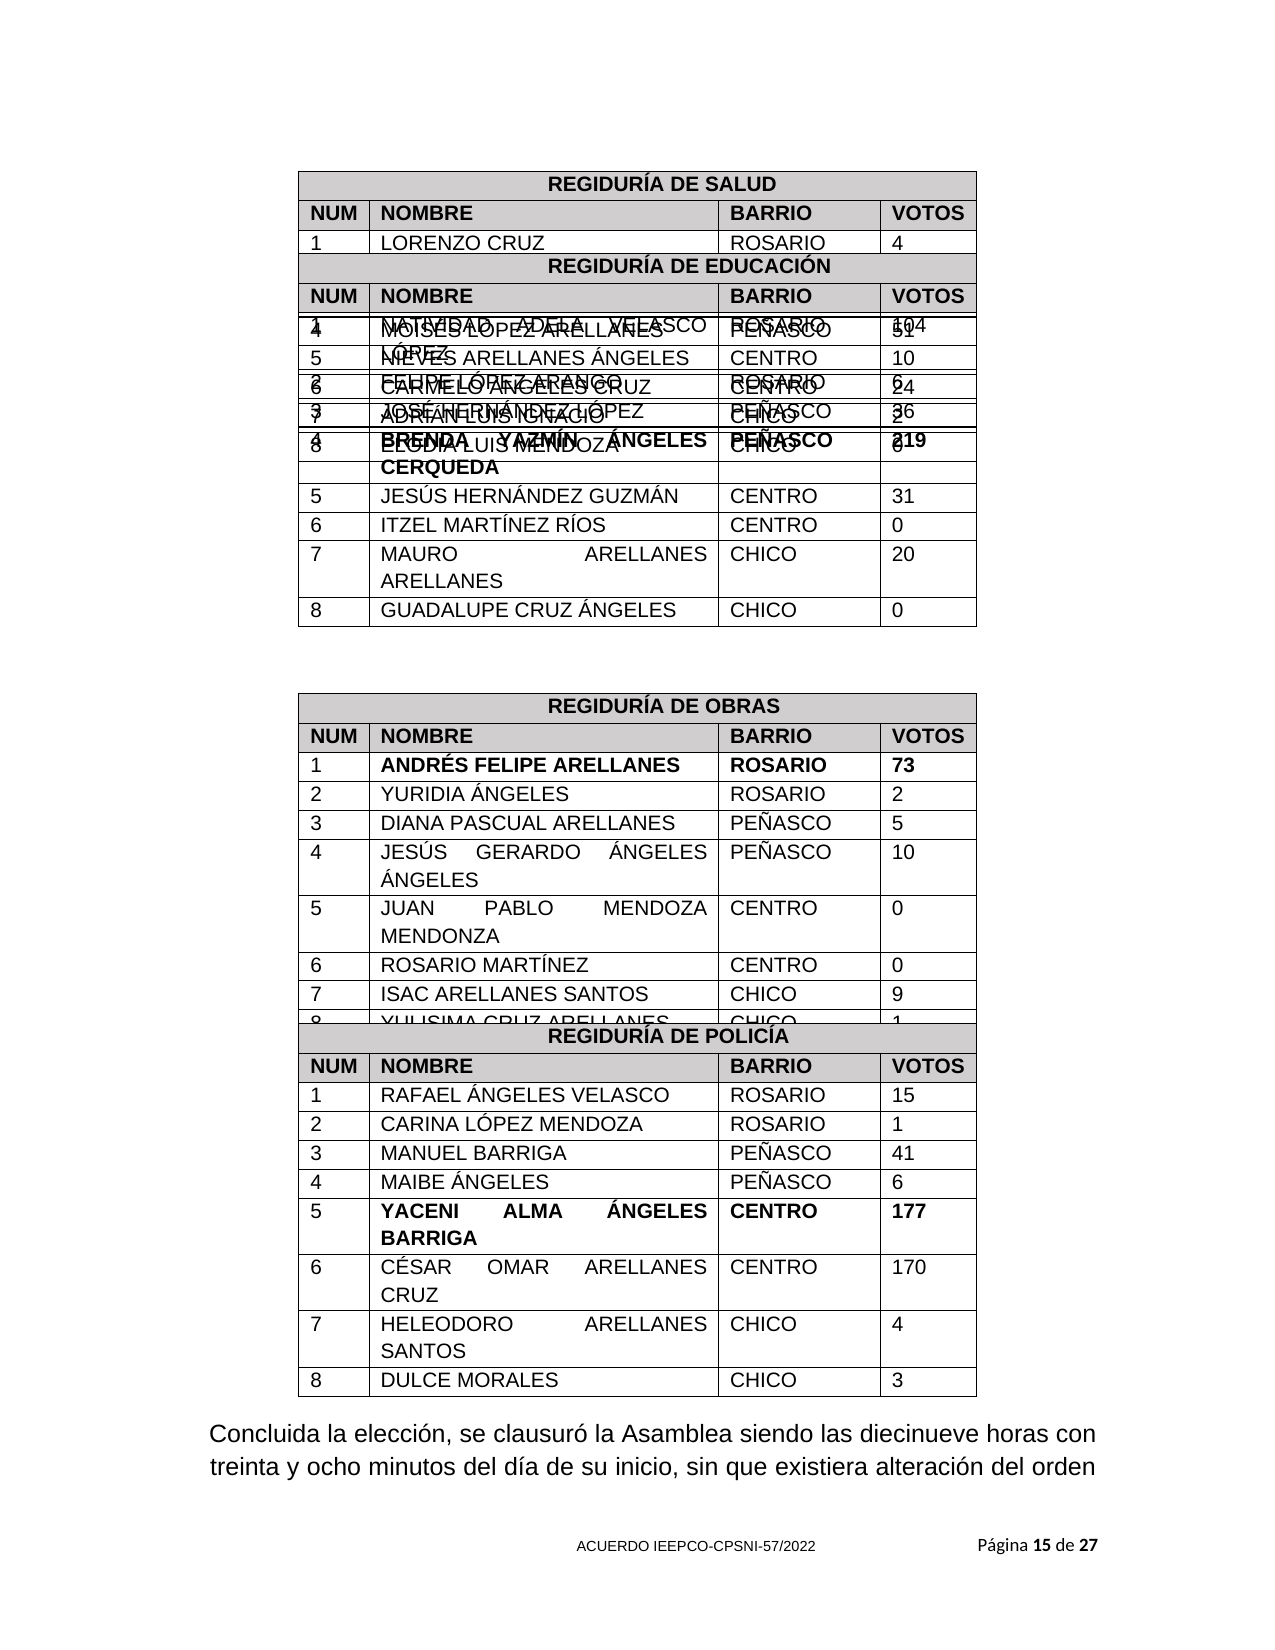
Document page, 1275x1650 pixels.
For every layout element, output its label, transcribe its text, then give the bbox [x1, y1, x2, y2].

table_cell BARRIO [719, 284, 880, 312]
table_cell 20 [881, 541, 976, 597]
table_cell 1 [881, 1010, 976, 1023]
table_cell 4 [299, 428, 369, 483]
table_cell NOMBRE [370, 201, 718, 230]
table_cell BARRIO [719, 724, 880, 752]
table_cell 36 [881, 399, 976, 426]
table_cell 2 [881, 782, 976, 810]
table_cell 8 [299, 598, 369, 626]
table_cell ROSARIO [719, 313, 880, 369]
table_header [299, 172, 369, 200]
table_cell MAIBE ÁNGELES [370, 1170, 718, 1198]
table_cell BARRIO [719, 201, 880, 230]
table_cell PEÑASCO [719, 1170, 880, 1198]
table_cell CHICO [719, 1010, 880, 1023]
table_cell ROSARIO [719, 370, 880, 397]
table_cell 6 [299, 953, 369, 980]
table_cell 0 [881, 896, 976, 952]
table_cell 2 [299, 370, 369, 397]
table_cell 177 [881, 1199, 976, 1254]
table_cell ITZEL MARTÍNEZ RÍOS [370, 513, 718, 540]
table_cell CENTRO [719, 484, 880, 512]
table_cell DULCE MORALES [370, 1368, 718, 1396]
table_cell YACENI ALMA ÁNGELES BARRIGA [370, 1199, 718, 1254]
table_header REGIDURÍA DE SALUD [369, 172, 976, 200]
table_cell MANUEL BARRIGA [370, 1141, 718, 1169]
table_header REGIDURÍA DE OBRAS [369, 694, 976, 723]
table_cell RAFAEL ÁNGELES VELASCO [370, 1083, 718, 1111]
table_cell 1 [299, 231, 369, 253]
table_cell 8 [299, 1010, 369, 1023]
table_cell 6 [881, 1170, 976, 1198]
table_cell HELEODORO ARELLANES SANTOS [370, 1311, 718, 1367]
table_cell NUM [299, 201, 369, 230]
table_cell PEÑASCO [719, 1141, 880, 1169]
table_cell 73 [881, 753, 976, 781]
table_cell CHICO [719, 598, 880, 626]
table_cell 5 [299, 1199, 369, 1254]
table_header [299, 254, 369, 283]
table_cell 1 [881, 1112, 976, 1140]
table_cell 31 [881, 484, 976, 512]
table_cell GUADALUPE CRUZ ÁNGELES [370, 598, 718, 626]
table_cell 6 [299, 1255, 369, 1310]
table_header REGIDURÍA DE POLICÍA [369, 1024, 976, 1053]
table_cell 5 [299, 484, 369, 512]
table_cell PEÑASCO [719, 840, 880, 895]
table_cell 0 [881, 598, 976, 626]
table_cell CÉSAR OMAR ARELLANES CRUZ [370, 1255, 718, 1310]
table_cell 2 [299, 782, 369, 810]
table_cell ANDRÉS FELIPE ARELLANES [370, 753, 718, 781]
table_cell ROSARIO [719, 753, 880, 781]
table_header [299, 1024, 369, 1053]
table_cell YULISIMA CRUZ ARELLANES [370, 1010, 718, 1023]
table_cell 4 [299, 1170, 369, 1198]
table_cell 6 [881, 370, 976, 397]
table_cell 170 [881, 1255, 976, 1310]
table_cell 41 [881, 1141, 976, 1169]
table_header REGIDURÍA DE EDUCACIÓN [369, 254, 976, 283]
table_cell 0 [881, 953, 976, 980]
table_cell YURIDIA ÁNGELES [370, 782, 718, 810]
table_cell 3 [299, 1141, 369, 1169]
table_cell CENTRO [719, 953, 880, 980]
table_cell VOTOS [881, 284, 976, 312]
table_cell CHICO [719, 981, 880, 1009]
table_cell MAURO ARELLANES ARELLANES [370, 541, 718, 597]
table_cell 1 [299, 313, 369, 369]
table_cell CHICO [719, 1311, 880, 1367]
table_cell 0 [881, 513, 976, 540]
table_cell VOTOS [881, 201, 976, 230]
table_cell VOTOS [881, 724, 976, 752]
table_cell ROSARIO [719, 231, 880, 253]
table_cell NATIVIDAD ADELA VELASCO LÓPEZ [370, 313, 718, 369]
table_cell NOMBRE [370, 1054, 718, 1082]
table_cell 7 [299, 981, 369, 1009]
table_cell 7 [299, 541, 369, 597]
table_cell FELIPE LÓPEZ ARANGO [370, 370, 718, 397]
table_cell PEÑASCO [719, 428, 880, 483]
table_cell 4 [881, 231, 976, 253]
table_cell NUM [299, 284, 369, 312]
table_cell JESÚS GERARDO ÁNGELES ÁNGELES [370, 840, 718, 895]
table_cell 7 [299, 1311, 369, 1367]
table_cell JESÚS HERNÁNDEZ GUZMÁN [370, 484, 718, 512]
table_cell 3 [299, 811, 369, 839]
table_cell ROSARIO [719, 1083, 880, 1111]
table_cell 10 [881, 840, 976, 895]
table_cell 2 [299, 1112, 369, 1140]
table_cell NUM [299, 724, 369, 752]
table_cell ROSARIO [719, 782, 880, 810]
table_cell BRENDA YAZMÍN ÁNGELES CERQUEDA [370, 428, 718, 483]
table_header [299, 694, 369, 723]
table_cell 1 [299, 1083, 369, 1111]
table_cell 219 [881, 428, 976, 483]
table_cell 4 [881, 1311, 976, 1367]
table_cell 8 [299, 1368, 369, 1396]
table_cell CARINA LÓPEZ MENDOZA [370, 1112, 718, 1140]
table_cell JUAN PABLO MENDOZA MENDONZA [370, 896, 718, 952]
table_cell CHICO [719, 541, 880, 597]
table_cell ROSARIO [719, 1112, 880, 1140]
table_cell 9 [881, 981, 976, 1009]
table_cell BARRIO [719, 1054, 880, 1082]
table_cell CENTRO [719, 1199, 880, 1254]
table_cell JOSÉ HERNÁNDEZ LÓPEZ [370, 399, 718, 426]
table_cell VOTOS [881, 1054, 976, 1082]
table_cell 3 [299, 399, 369, 426]
table_cell 4 [299, 840, 369, 895]
table_cell NUM [299, 1054, 369, 1082]
table_cell 15 [881, 1083, 976, 1111]
table_cell PEÑASCO [719, 811, 880, 839]
table_cell 5 [881, 811, 976, 839]
table_cell DIANA PASCUAL ARELLANES [370, 811, 718, 839]
table_cell LORENZO CRUZ [370, 231, 718, 253]
table_cell CHICO [719, 1368, 880, 1396]
table_cell 5 [299, 896, 369, 952]
table_cell NOMBRE [370, 724, 718, 752]
table_cell NOMBRE [370, 284, 718, 312]
table_cell ROSARIO MARTÍNEZ [370, 953, 718, 980]
table_cell 3 [881, 1368, 976, 1396]
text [209, 1300, 1098, 1481]
table_cell CENTRO [719, 1255, 880, 1310]
table_cell CENTRO [719, 513, 880, 540]
table_cell 104 [881, 313, 976, 369]
table_cell 1 [299, 753, 369, 781]
table_cell ISAC ARELLANES SANTOS [370, 981, 718, 1009]
table_cell CENTRO [719, 896, 880, 952]
table_cell 6 [299, 513, 369, 540]
table_cell PEÑASCO [719, 399, 880, 426]
